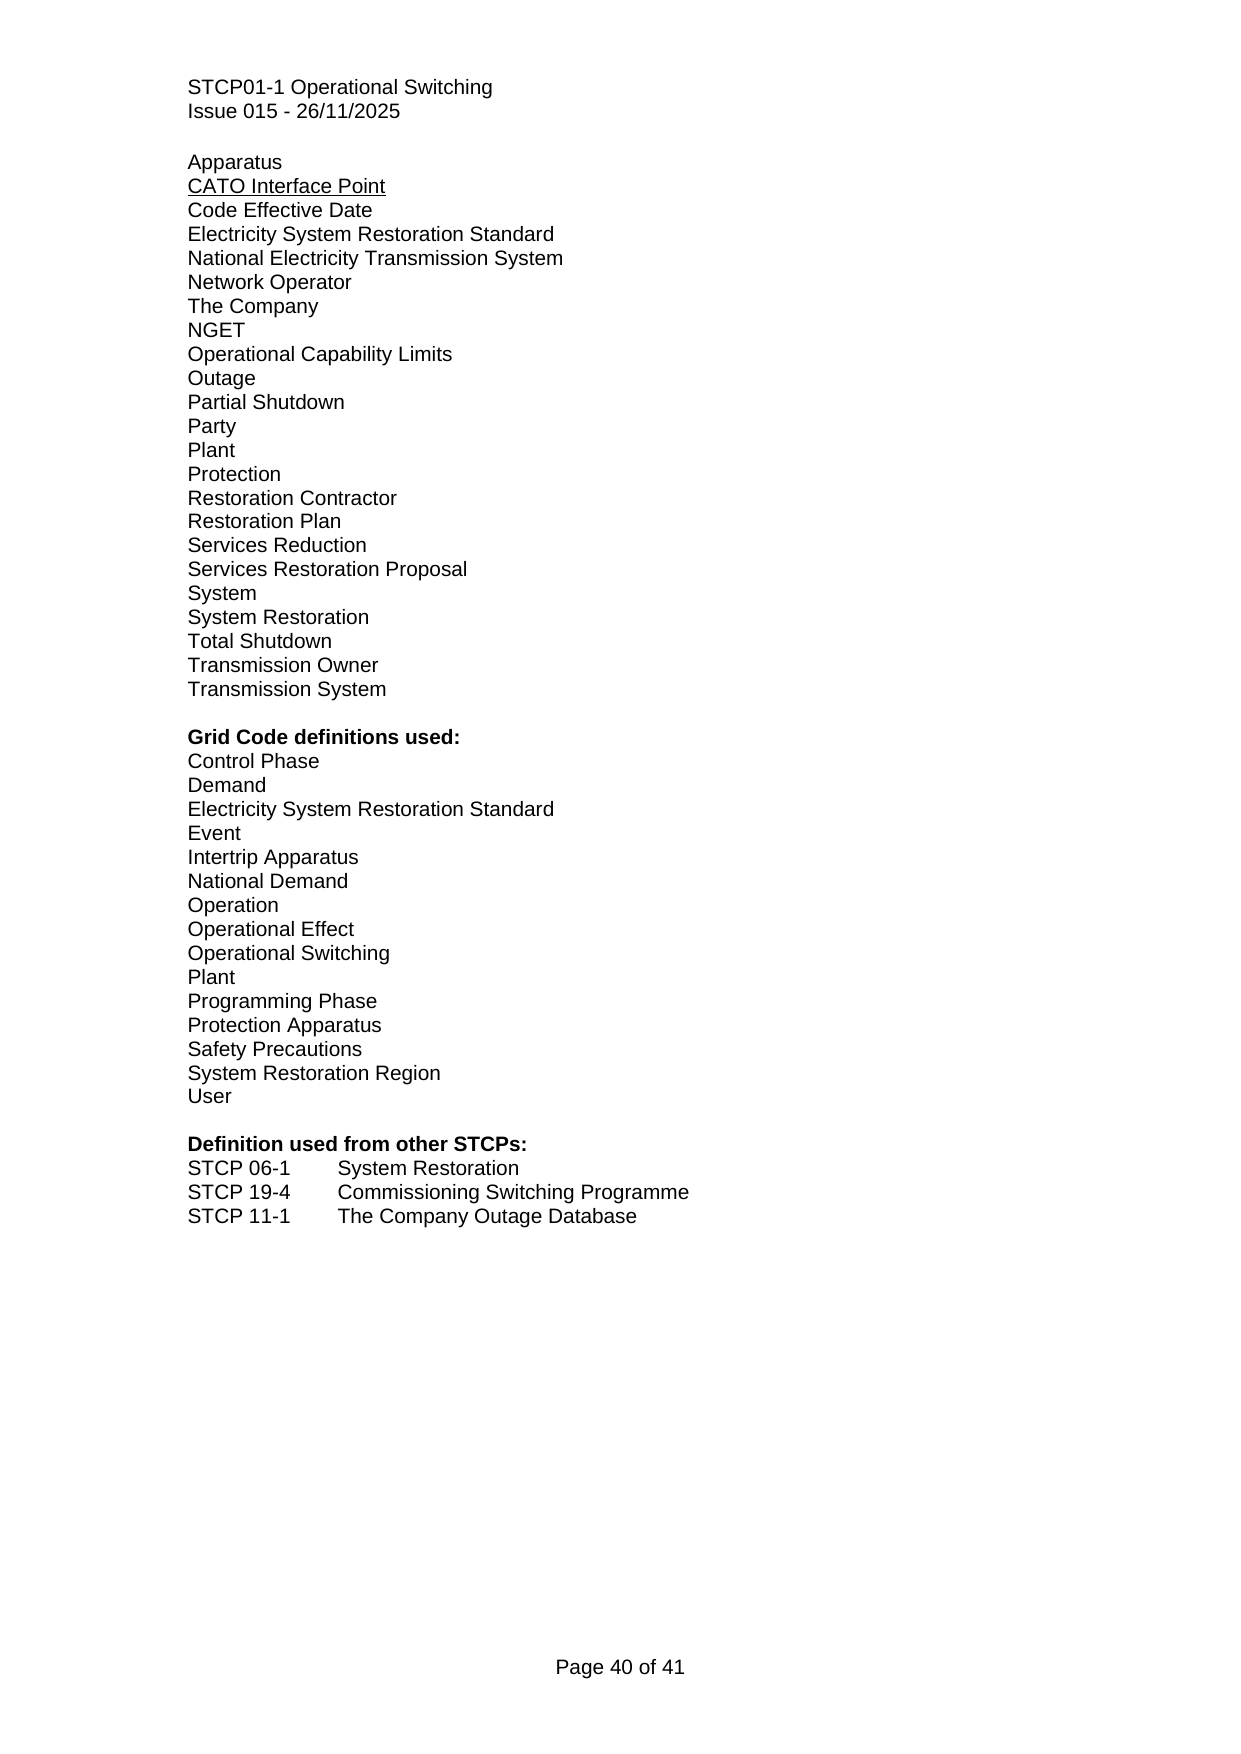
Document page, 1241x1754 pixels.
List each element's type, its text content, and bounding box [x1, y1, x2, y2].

text System Restoration Region [187, 1060, 1053, 1084]
text Operational Effect [187, 917, 1053, 941]
text Demand [187, 773, 1053, 797]
text Outage [187, 366, 1053, 389]
text Party [187, 413, 1053, 437]
text Services Reduction [187, 533, 1053, 557]
text STCP 19-4 Commissioning Switching Programme [187, 1180, 1053, 1204]
text STCP 11-1 The Company Outage Database [187, 1204, 1053, 1228]
text Partial Shutdown [187, 389, 1053, 413]
text National Electricity Transmission System [187, 246, 1053, 270]
text STCP 06-1 System Restoration [187, 1156, 1053, 1180]
text Restoration Contractor [187, 485, 1053, 509]
text Apparatus [187, 150, 1053, 174]
text Restoration Plan [187, 509, 1053, 533]
text User [187, 1084, 1053, 1108]
text Programming Phase [187, 988, 1053, 1012]
text Electricity System Restoration Standard [187, 222, 1053, 246]
text Operation [187, 893, 1053, 917]
text Electricity System Restoration Standard [187, 797, 1053, 821]
text Network Operator [187, 270, 1053, 294]
text Intertrip Apparatus [187, 845, 1053, 869]
text Event [187, 821, 1053, 845]
text Total Shutdown [187, 629, 1053, 653]
text System [187, 581, 1053, 605]
text Transmission System [187, 677, 1053, 701]
text NGET [187, 318, 1053, 342]
text Services Restoration Proposal [187, 557, 1053, 581]
text Grid Code definitions used: [187, 725, 1053, 749]
text Protection [187, 461, 1053, 485]
text Code Effective Date [187, 198, 1053, 222]
text CATO Interface Point [187, 174, 1053, 198]
text System Restoration [187, 605, 1053, 629]
text Operational Switching [187, 941, 1053, 964]
text Transmission Owner [187, 653, 1053, 677]
text Definition used from other STCPs: [187, 1132, 1053, 1156]
text Control Phase [187, 749, 1053, 773]
text National Demand [187, 869, 1053, 893]
text Operational Capability Limits [187, 342, 1053, 366]
text The Company [187, 294, 1053, 318]
text Plant [187, 437, 1053, 461]
text Protection Apparatus [187, 1012, 1053, 1036]
text Safety Precautions [187, 1036, 1053, 1060]
text Plant [187, 964, 1053, 988]
